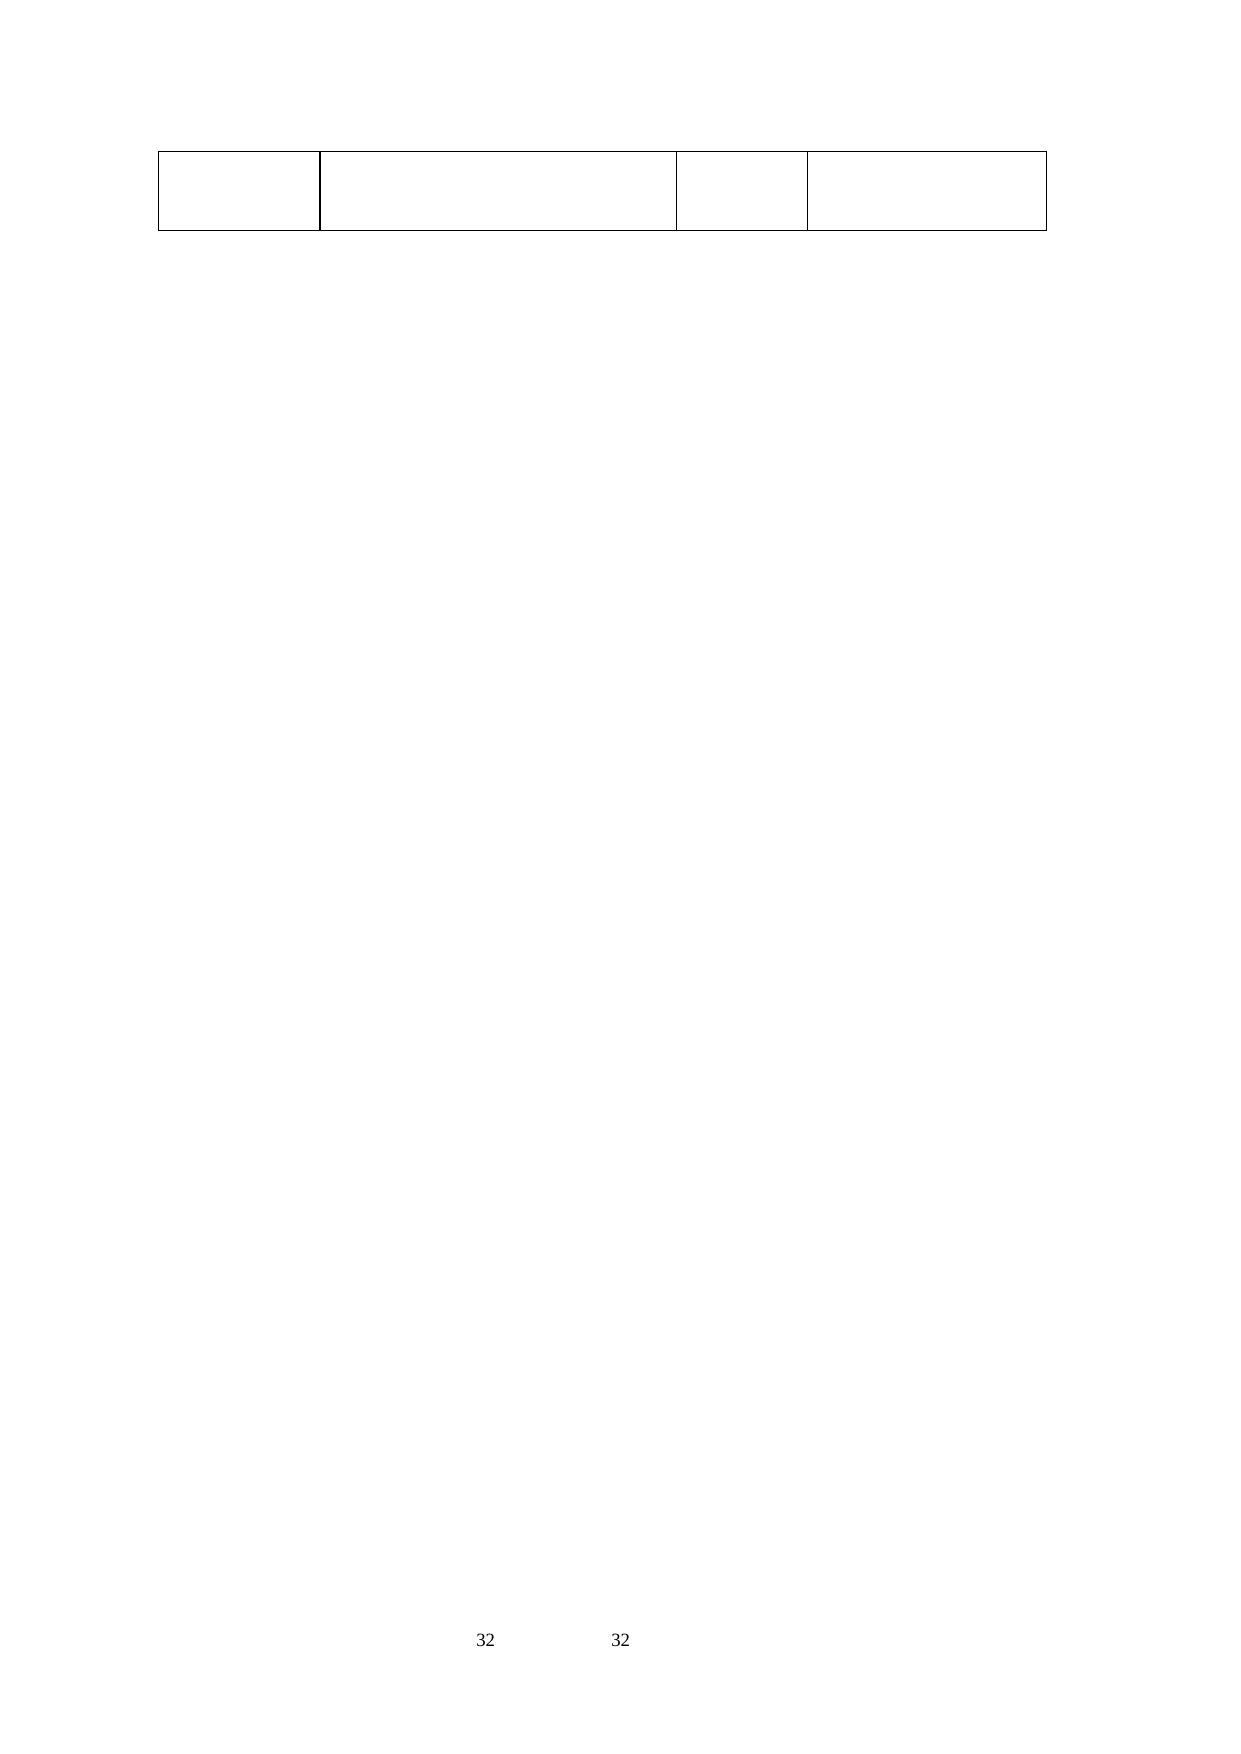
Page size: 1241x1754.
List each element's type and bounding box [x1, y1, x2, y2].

table_cell [808, 152, 1046, 230]
table_cell [321, 152, 676, 230]
table_cell [677, 152, 807, 230]
table_cell [159, 152, 319, 230]
